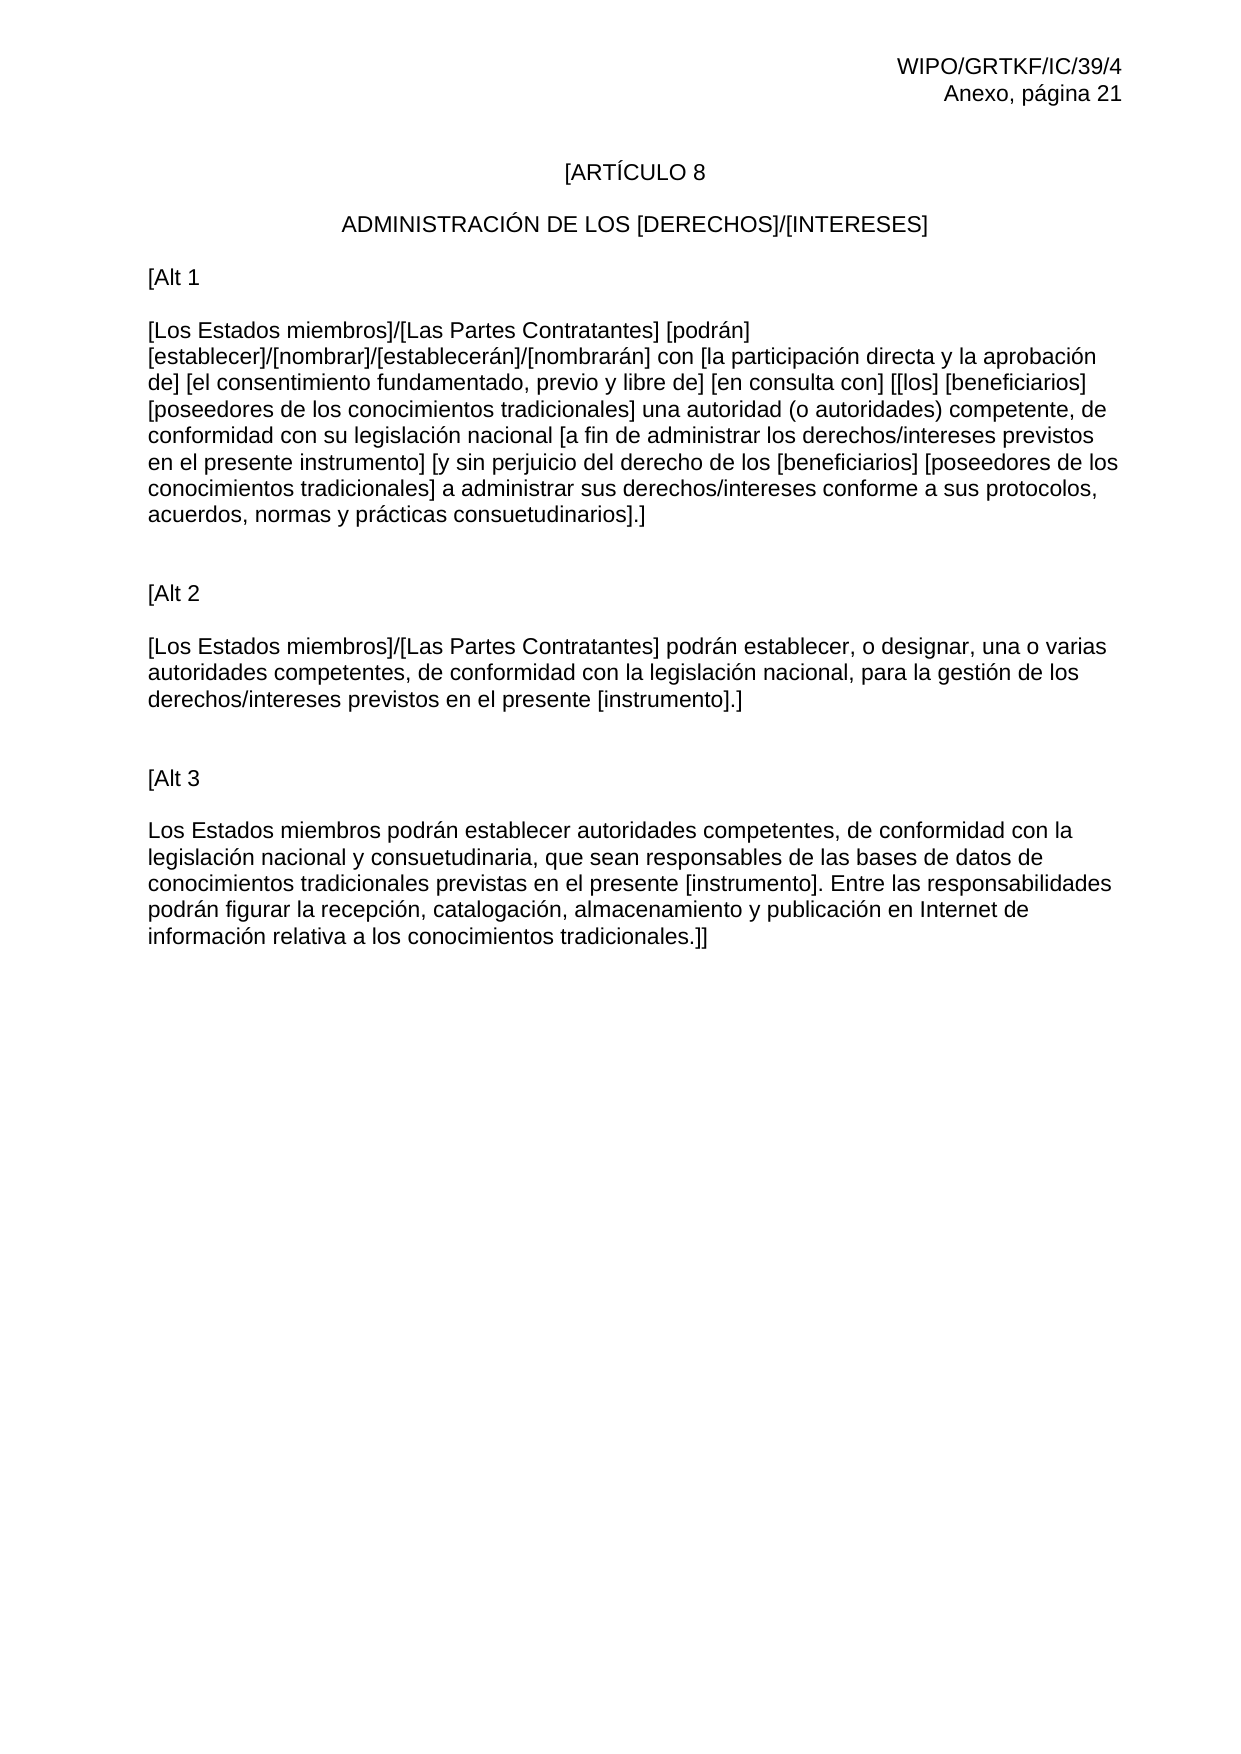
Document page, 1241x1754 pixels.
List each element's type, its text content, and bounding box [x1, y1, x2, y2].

text [Alt 1 [148, 264, 1122, 290]
text [Alt 3 [148, 765, 1122, 791]
text Los Estados miembros podrán establecer autoridades competentes, de conformidad con la legislación nacional y consuetudinaria, que sean responsables de las bases de datos de conocimientos tradicionales previstas en el presente [instrumento]. Entre las responsabilidades podrán figurar la recepción, catalogación, almacenamiento y publicación en Internet de información relativa a los conocimientos tradicionales.]] [148, 817, 1122, 949]
text [ARTÍCULO 8 [148, 158, 1122, 185]
text [Los Estados miembros]/[Las Partes Contratantes] [podrán] [establecer]/[nombrar]/[establecerán]/[nombrarán] con [la participación directa y la aprobación de] [el consentimiento fundamentado, previo y libre de] [en consulta con] [[los] [beneficiarios] [poseedores de los conocimientos tradicionales] una autoridad (o autoridades) competente, de conformidad con su legislación nacional [a fin de administrar los derechos/intereses previstos en el presente instrumento] [y sin perjuicio del derecho de los [beneficiarios] [poseedores de los conocimientos tradicionales] a administrar sus derechos/intereses conforme a sus protocolos, acuerdos, normas y prácticas consuetudinarios].] [148, 317, 1122, 527]
text ADMINISTRACIÓN DE LOS [DERECHOS]/[INTERESES] [148, 211, 1122, 238]
text [Alt 2 [148, 580, 1122, 607]
text [Los Estados miembros]/[Las Partes Contratantes] podrán establecer, o designar, una o varias autoridades competentes, de conformidad con la legislación nacional, para la gestión de los derechos/intereses previstos en el presente [instrumento].] [148, 633, 1122, 712]
